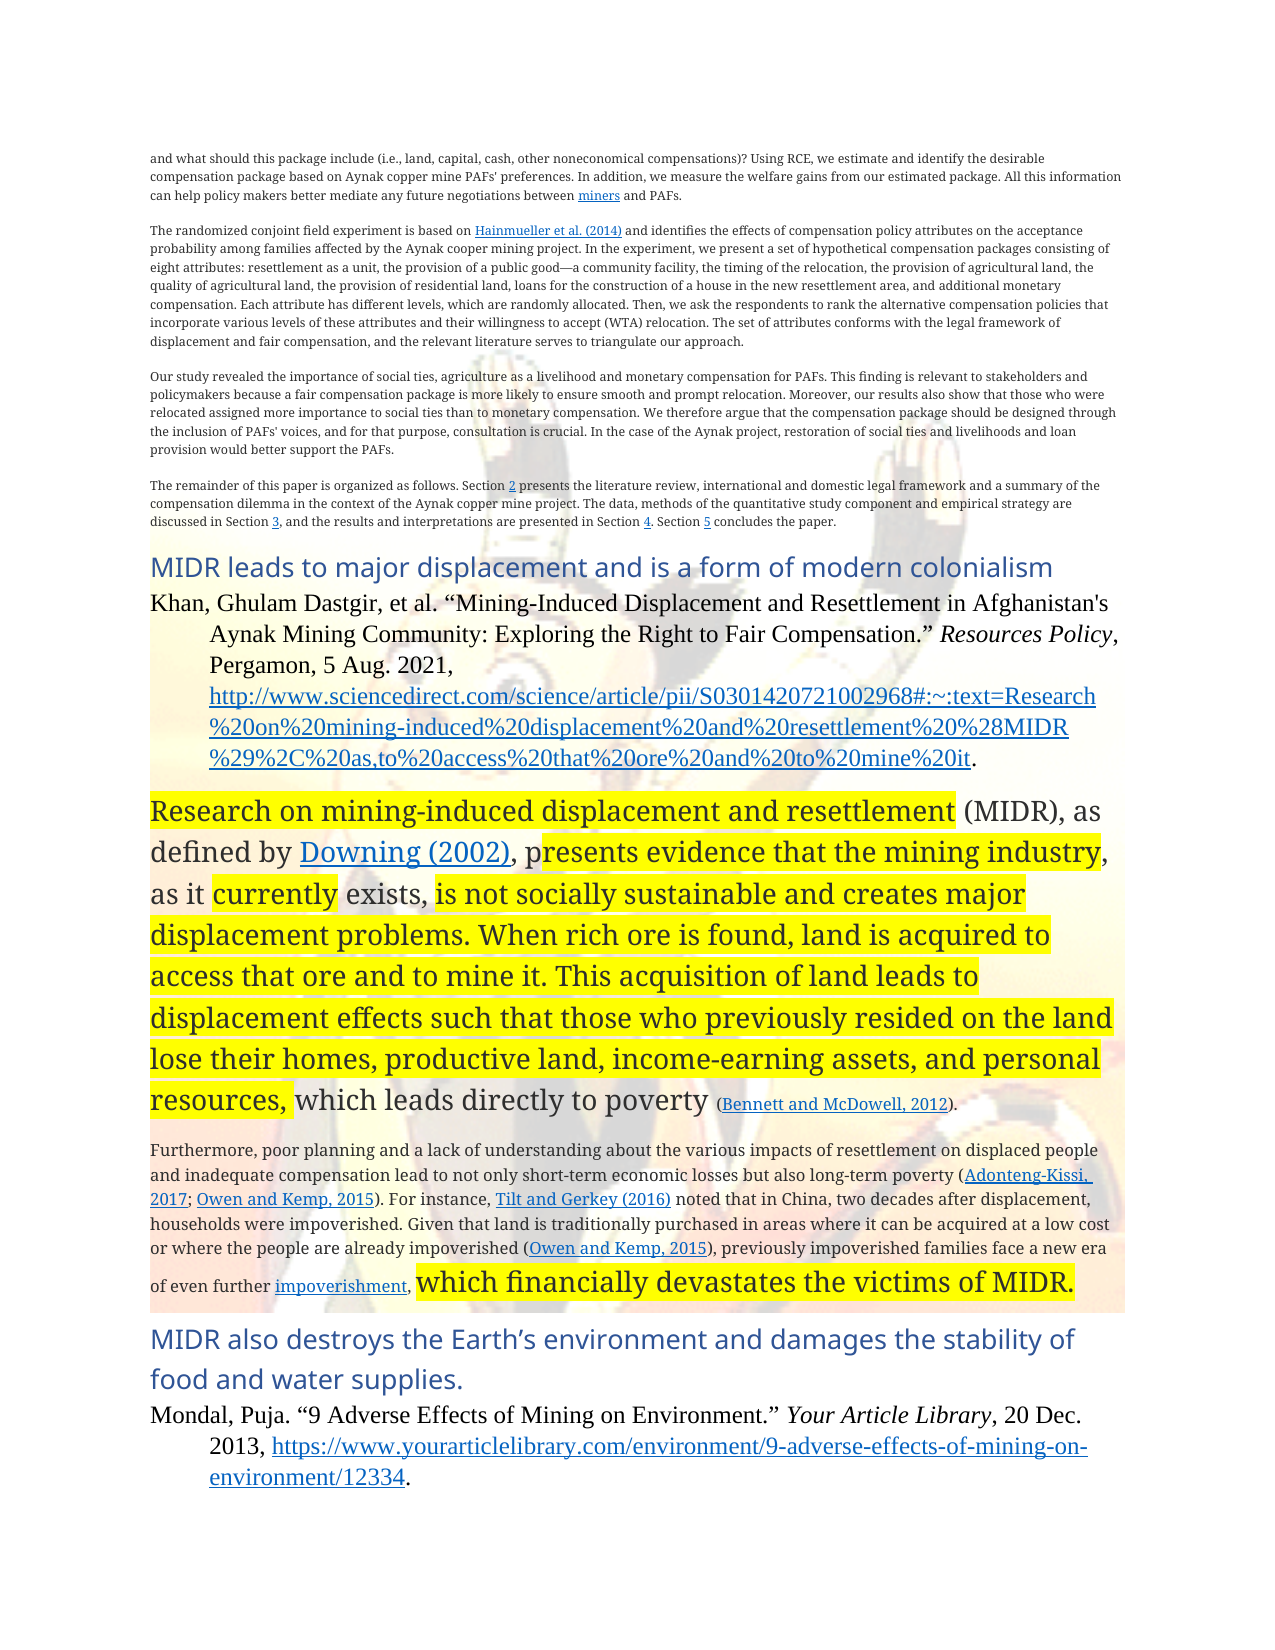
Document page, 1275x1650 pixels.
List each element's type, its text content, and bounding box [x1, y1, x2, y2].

text Furthermore, poor planning and a lack of understanding about the various impacts of resettlement on displaced people and inadequate compensation lead to not only short-term economic losses but also long-term poverty (Adonteng-Kissi, 2017; Owen and Kemp, 2015). For instance, Tilt and Gerkey (2016) noted that in China, two decades after displacement, households were impoverished. Given that land is traditionally purchased in areas where it can be acquired at a low cost or where the people are already impoverished (Owen and Kemp, 2015), previously impoverished families face a new era of even further impoverishment, which financially devastates the victims of MIDR. [150, 1139, 1125, 1301]
text Mondal, Puja. “9 Adverse Effects of Mining on Environment.” Your Article Library, 20 Dec. 2013, https://www.yourarticlelibrary.com/environment/9-adverse-effects-of-mining-on-environment/12334. [150, 1400, 1125, 1491]
text The randomized conjoint field experiment is based on Hainmueller et al. (2014) and identifies the effects of compensation policy attributes on the acceptance probability among families affected by the Aynak cooper mining project. In the experiment, we present a set of hypothetical compensation packages consisting of eight attributes: resettlement as a unit, the provision of a public good—a community facility, the timing of the relocation, the provision of agricultural land, the quality of agricultural land, the provision of residential land, loans for the construction of a house in the new resettlement area, and additional monetary compensation. Each attribute has different levels, which are randomly allocated. Then, we ask the respondents to rank the alternative compensation policies that incorporate various levels of these attributes and their willingness to accept (WTA) relocation. The set of attributes conforms with the legal framework of displacement and fair compensation, and the relevant literature serves to triangulate our approach. [150, 222, 1125, 350]
text The remainder of this paper is organized as follows. Section 2 presents the literature review, international and domestic legal framework and a summary of the compensation dilemma in the context of the Aynak copper mine project. The data, methods of the quantitative study component and empirical strategy are discussed in Section 3, and the results and interpretations are presented in Section 4. Section 5 concludes the paper. [150, 477, 1125, 531]
subtitle MIDR leads to major displacement and is a form of modern colonialism [150, 548, 1125, 585]
text Our study revealed the importance of social ties, agriculture as a livelihood and monetary compensation for PAFs. This finding is relevant to stakeholders and policymakers because a fair compensation package is more likely to ensure smooth and prompt relocation. Moreover, our results also show that those who were relocated assigned more importance to social ties than to monetary compensation. We therefore argue that the compensation package should be designed through the inclusion of PAFs' voices, and for that purpose, consultation is crucial. In the case of the Aynak project, restoration of social ties and livelihoods and loan provision would better support the PAFs. [150, 368, 1125, 458]
text Research on mining-induced displacement and resettlement (MIDR), as defined by Downing (2002), presents evidence that the mining industry, as it currently exists, is not socially sustainable and creates major displacement problems. When rich ore is found, land is acquired to access that ore and to mine it. This acquisition of land leads to displacement effects such that those who previously resided on the land lose their homes, productive land, income-earning assets, and personal resources, which leads directly to poverty (Bennett and McDowell, 2012). [150, 791, 1125, 1119]
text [150, 150, 1125, 204]
subtitle MIDR also destroys the Earth’s environment and damages the stability of food and water supplies. [150, 1320, 1125, 1397]
text Khan, Ghulam Dastgir, et al. “Mining-Induced Displacement and Resettlement in Afghanistan's Aynak Mining Community: Exploring the Right to Fair Compensation.” Resources Policy, Pergamon, 5 Aug. 2021, http://www.sciencedirect.com/science/article/pii/S0301420721002968#:~:text=Research%20on%20mining-induced%20displacement%20and%20resettlement%20%28MIDR%29%2C%20as,to%20access%20that%20ore%20and%20to%20mine%20it. [150, 588, 1125, 772]
